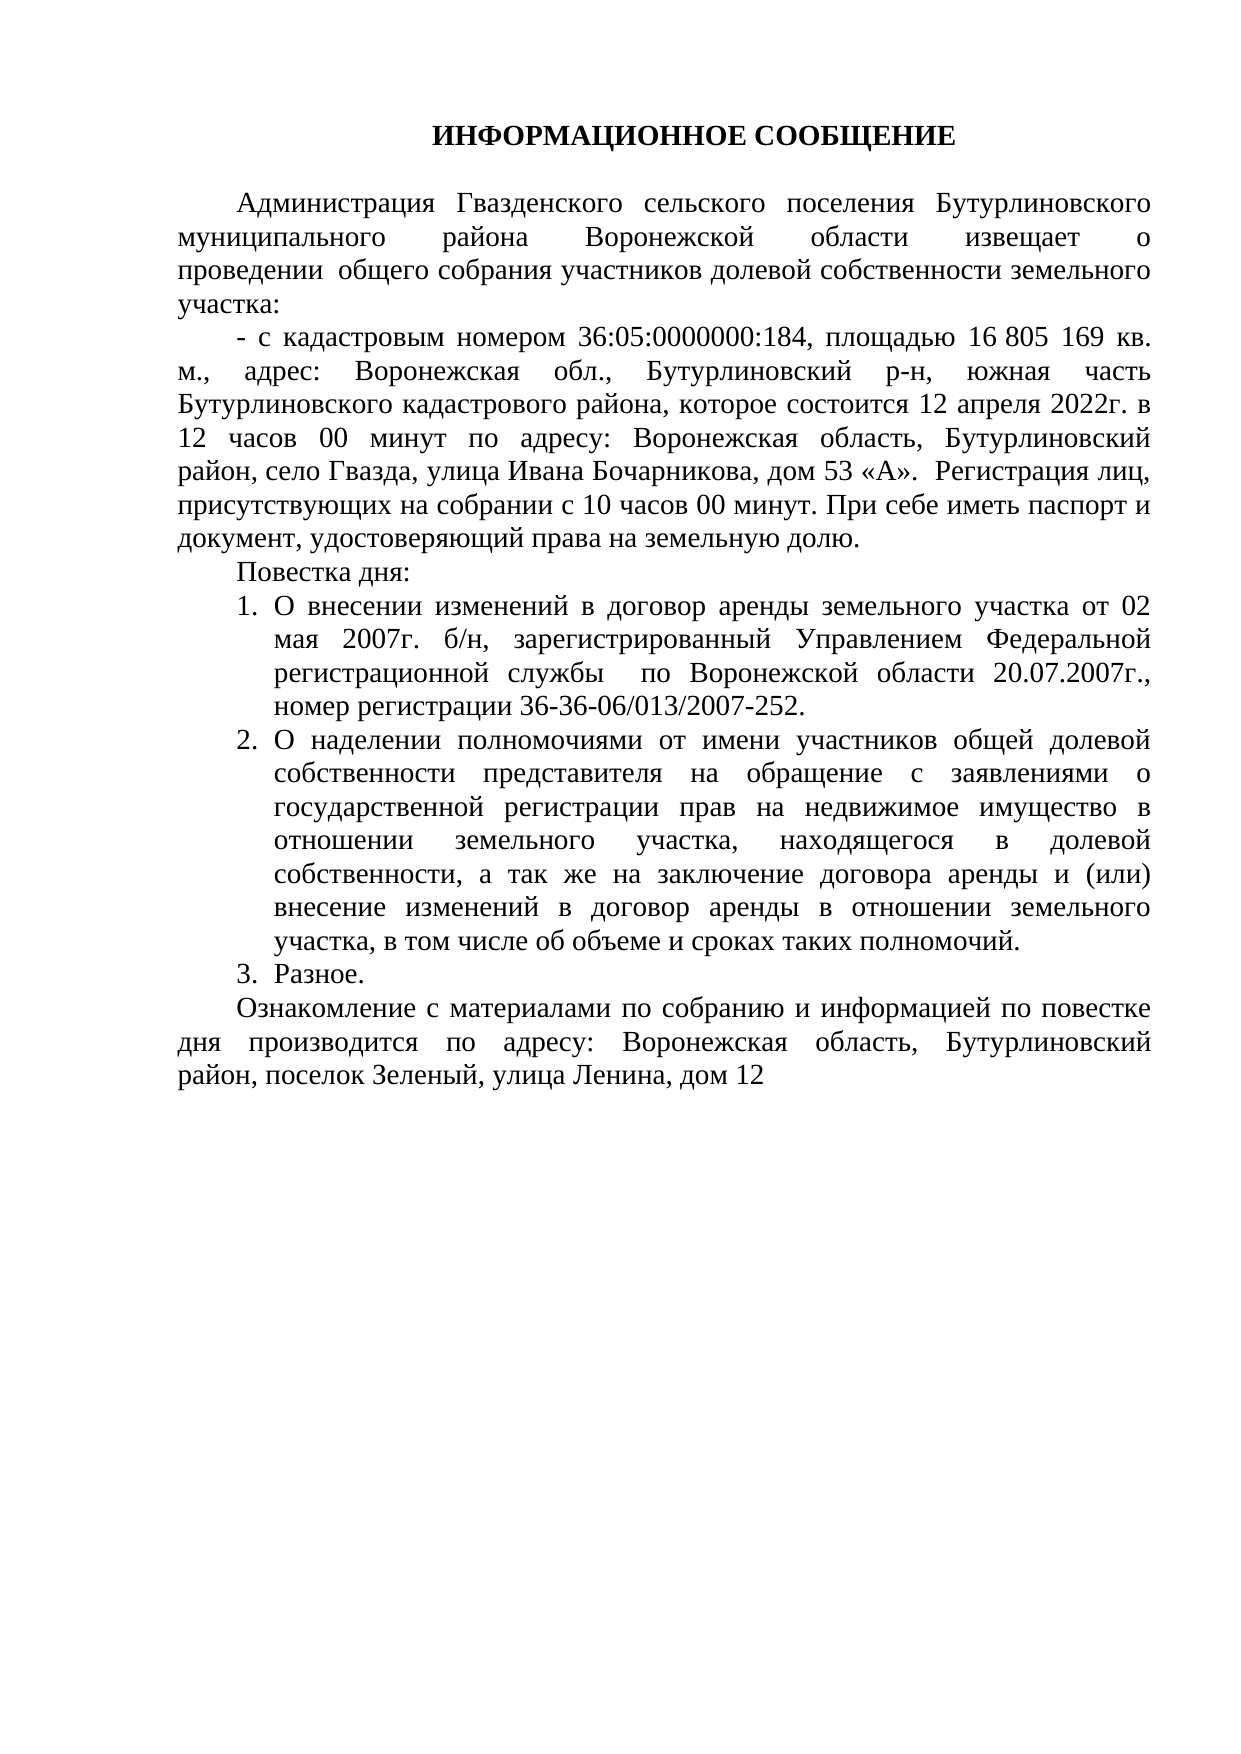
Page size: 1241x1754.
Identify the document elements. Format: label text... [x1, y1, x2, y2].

text - с кадастровым номером 36:05:0000000:184, площадью 16 805 169 кв. м., адрес: Воронежская обл., Бутурлиновский р-н, южная часть Бутурлиновского кадастрового района, которое состоится 12 апреля 2022г. в 12 часов 00 минут по адресу: Воронежская область, Бутурлиновский район, село Гвазда, улица Ивана Бочарникова, дом 53 «А». Регистрация лиц, присутствующих на собрании с 10 часов 00 минут. При себе иметь паспорт и документ, удостоверяющий права на земельную долю. [177, 319, 1152, 554]
list О наделении полномочиями от имени участников общей долевой собственности представителя на обращение с заявлениями о государственной регистрации прав на недвижимое имущество в отношении земельного участка, находящегося в долевой собственности, а так же на заключение договора аренды и (или) внесение изменений в договор аренды в отношении земельного участка, в том числе об объеме и сроках таких полномочий. [236, 722, 1152, 957]
text Повестка дня: [177, 554, 1152, 588]
text ИНФОРМАЦИОННОЕ СООБЩЕНИЕ [177, 118, 1152, 152]
text Администрация Гвазденского сельского поселения Бутурлиновского муниципального района Воронежской области извещает о проведении общего собрания участников долевой собственности земельного участка: [177, 185, 1152, 319]
list О внесении изменений в договор аренды земельного участка от 02 мая 2007г. б/н, зарегистрированный Управлением Федеральной регистрационной службы по Воронежской области 20.07.2007г., номер регистрации 36-36-06/013/2007-252. [236, 588, 1152, 722]
text Ознакомление с материалами по собранию и информацией по повестке дня производится по адресу: Воронежская область, Бутурлиновский район, поселок Зеленый, улица Ленина, дом 12 [177, 990, 1152, 1091]
list Разное. [236, 957, 1152, 990]
